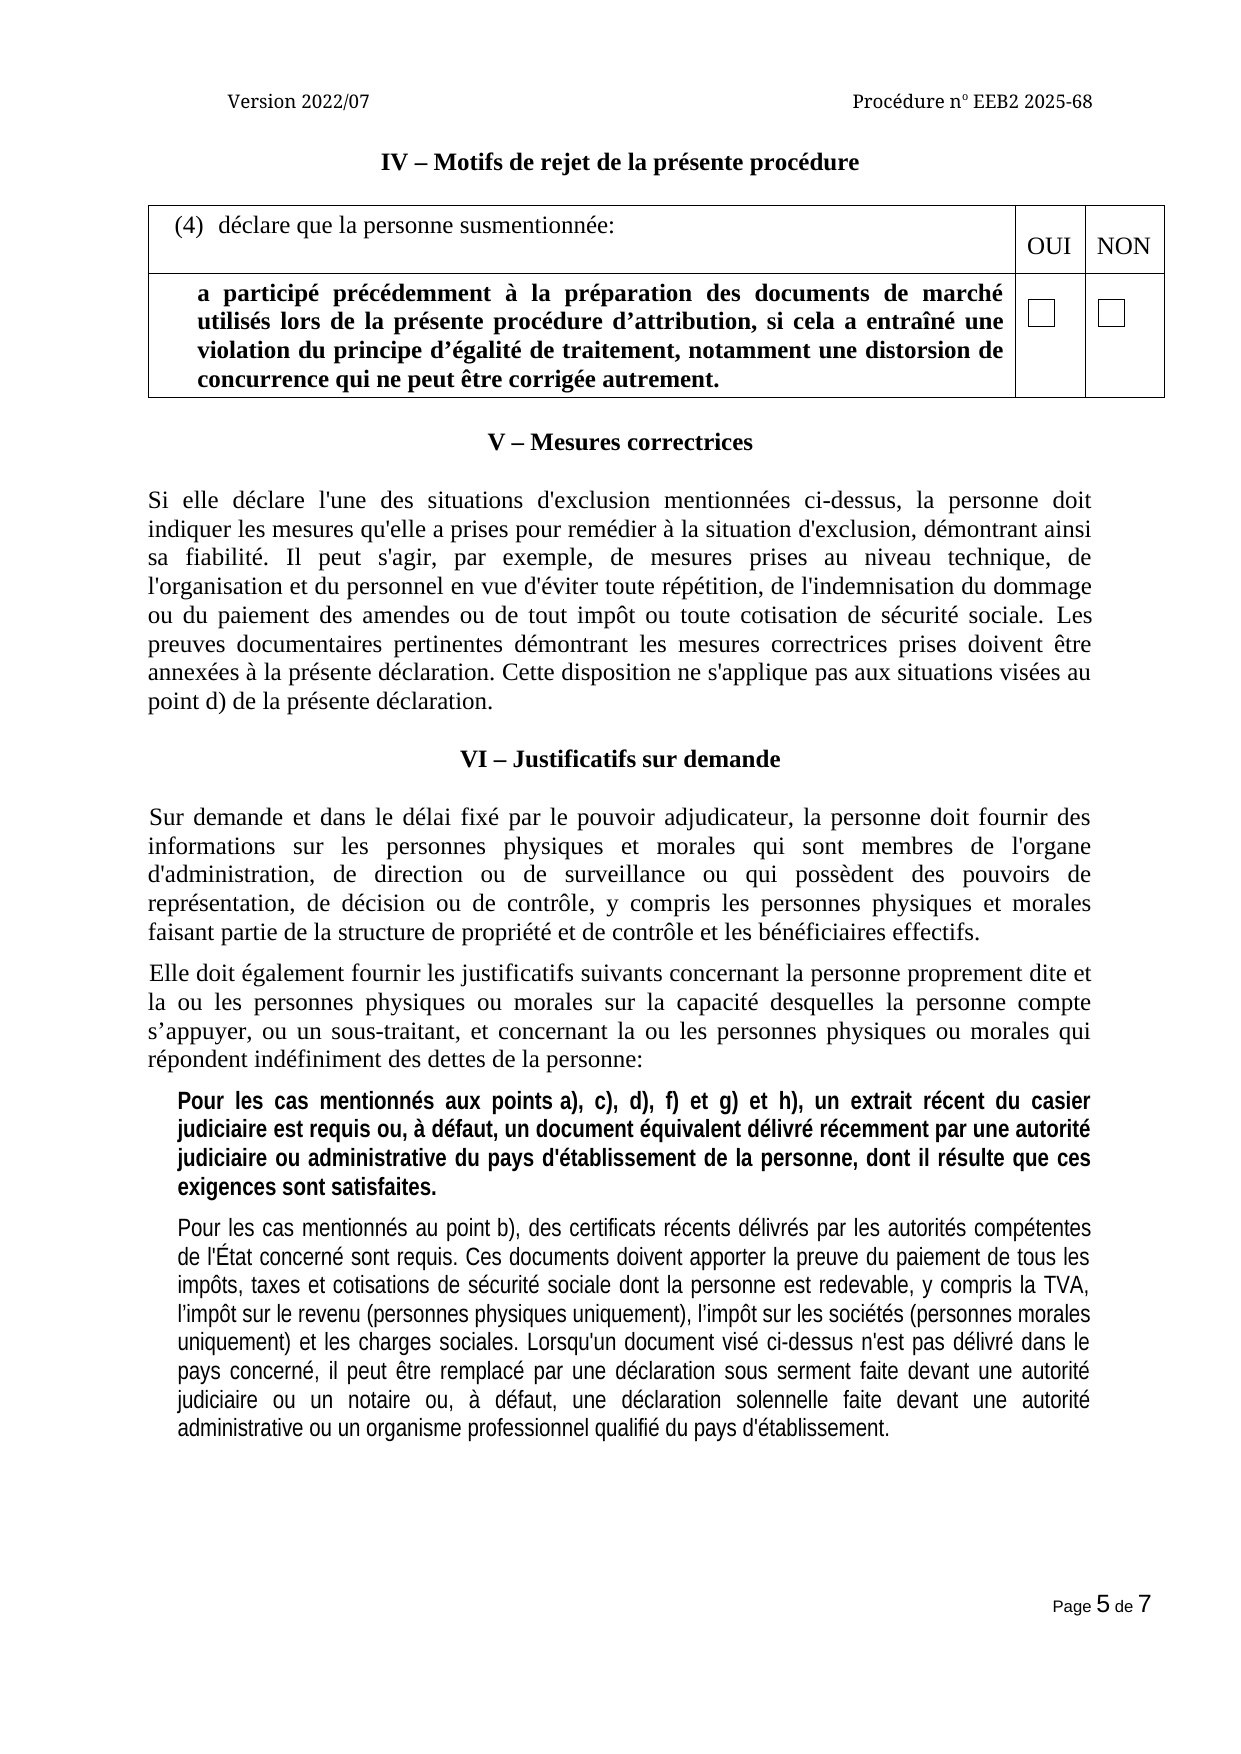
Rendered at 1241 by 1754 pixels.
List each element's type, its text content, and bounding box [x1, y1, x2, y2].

text Si elle déclare l'une des situations d'exclusion mentionnées ci-dessus, la personne doit indiquer les mesures qu'elle a prises pour remédier à la situation d'exclusion, démontrant ainsi sa fiabilité. Il peut s'agir, par exemple, de mesures prises au niveau technique, de l'organisation et du personnel en vue d'éviter toute répétition, de l'indemnisation du dommage ou du paiement des amendes ou de tout impôt ou toute cotisation de sécurité sociale. Les preuves documentaires pertinentes démontrant les mesures correctrices prises doivent être annexées à la présente déclaration. Cette disposition ne s'applique pas aux situations visées au point d) de la présente déclaration. [148, 485, 1092, 715]
table_cell [1016, 274, 1085, 397]
table_header OUI [1016, 206, 1085, 272]
table_header NON [1086, 206, 1164, 272]
text V – Mesures correctrices [148, 427, 1092, 456]
text Pour les cas mentionnés au point b), des certificats récents délivrés par les autorités compétentes de l'État concerné sont requis. Ces documents doivent apporter la preuve du paiement de tous les impôts, taxes et cotisations de sécurité sociale dont la personne est redevable, y compris la TVA, l’impôt sur le revenu (personnes physiques uniquement), l’impôt sur les sociétés (personnes morales uniquement) et les charges sociales. Lorsqu'un document visé ci-dessus n'est pas délivré dans le pays concerné, il peut être remplacé par une déclaration sous serment faite devant une autorité judiciaire ou un notaire ou, à défaut, une déclaration solennelle faite devant une autorité administrative ou un organisme professionnel qualifié du pays d'établissement. [177, 1213, 1092, 1442]
text Elle doit également fournir les justificatifs suivants concernant la personne proprement dite et la ou les personnes physiques ou morales sur la capacité desquelles la personne compte s’appuyer, ou un sous-traitant, et concernant la ou les personnes physiques ou morales qui répondent indéfiniment des dettes de la personne: [148, 958, 1092, 1073]
table_cell [1086, 274, 1164, 397]
text Sur demande et dans le délai fixé par le pouvoir adjudicateur, la personne doit fournir des informations sur les personnes physiques et morales qui sont membres de l'organe d'administration, de direction ou de surveillance ou qui possèdent des pouvoirs de représentation, de décision ou de contrôle, y compris les personnes physiques et morales faisant partie de la structure de propriété et de contrôle et les bénéficiaires effectifs. [148, 802, 1092, 946]
text VI – Justificatifs sur demande [148, 744, 1092, 773]
table_header déclare que la personne susmentionnée: [149, 206, 1015, 272]
text Pour les cas mentionnés aux points a), c), d), f) et g) et h), un extrait récent du casier judiciaire est requis ou, à défaut, un document équivalent délivré récemment par une autorité judiciaire ou administrative du pays d'établissement de la personne, dont il résulte que ces exigences sont satisfaites. [177, 1086, 1092, 1200]
text IV – Motifs de rejet de la présente procédure [148, 147, 1092, 176]
table_cell a participé précédemment à la préparation des documents de marché utilisés lors de la présente procédure d’attribution, si cela a entraîné une violation du principe d’égalité de traitement, notamment une distorsion de concurrence qui ne peut être corrigée autrement. [149, 274, 1015, 397]
